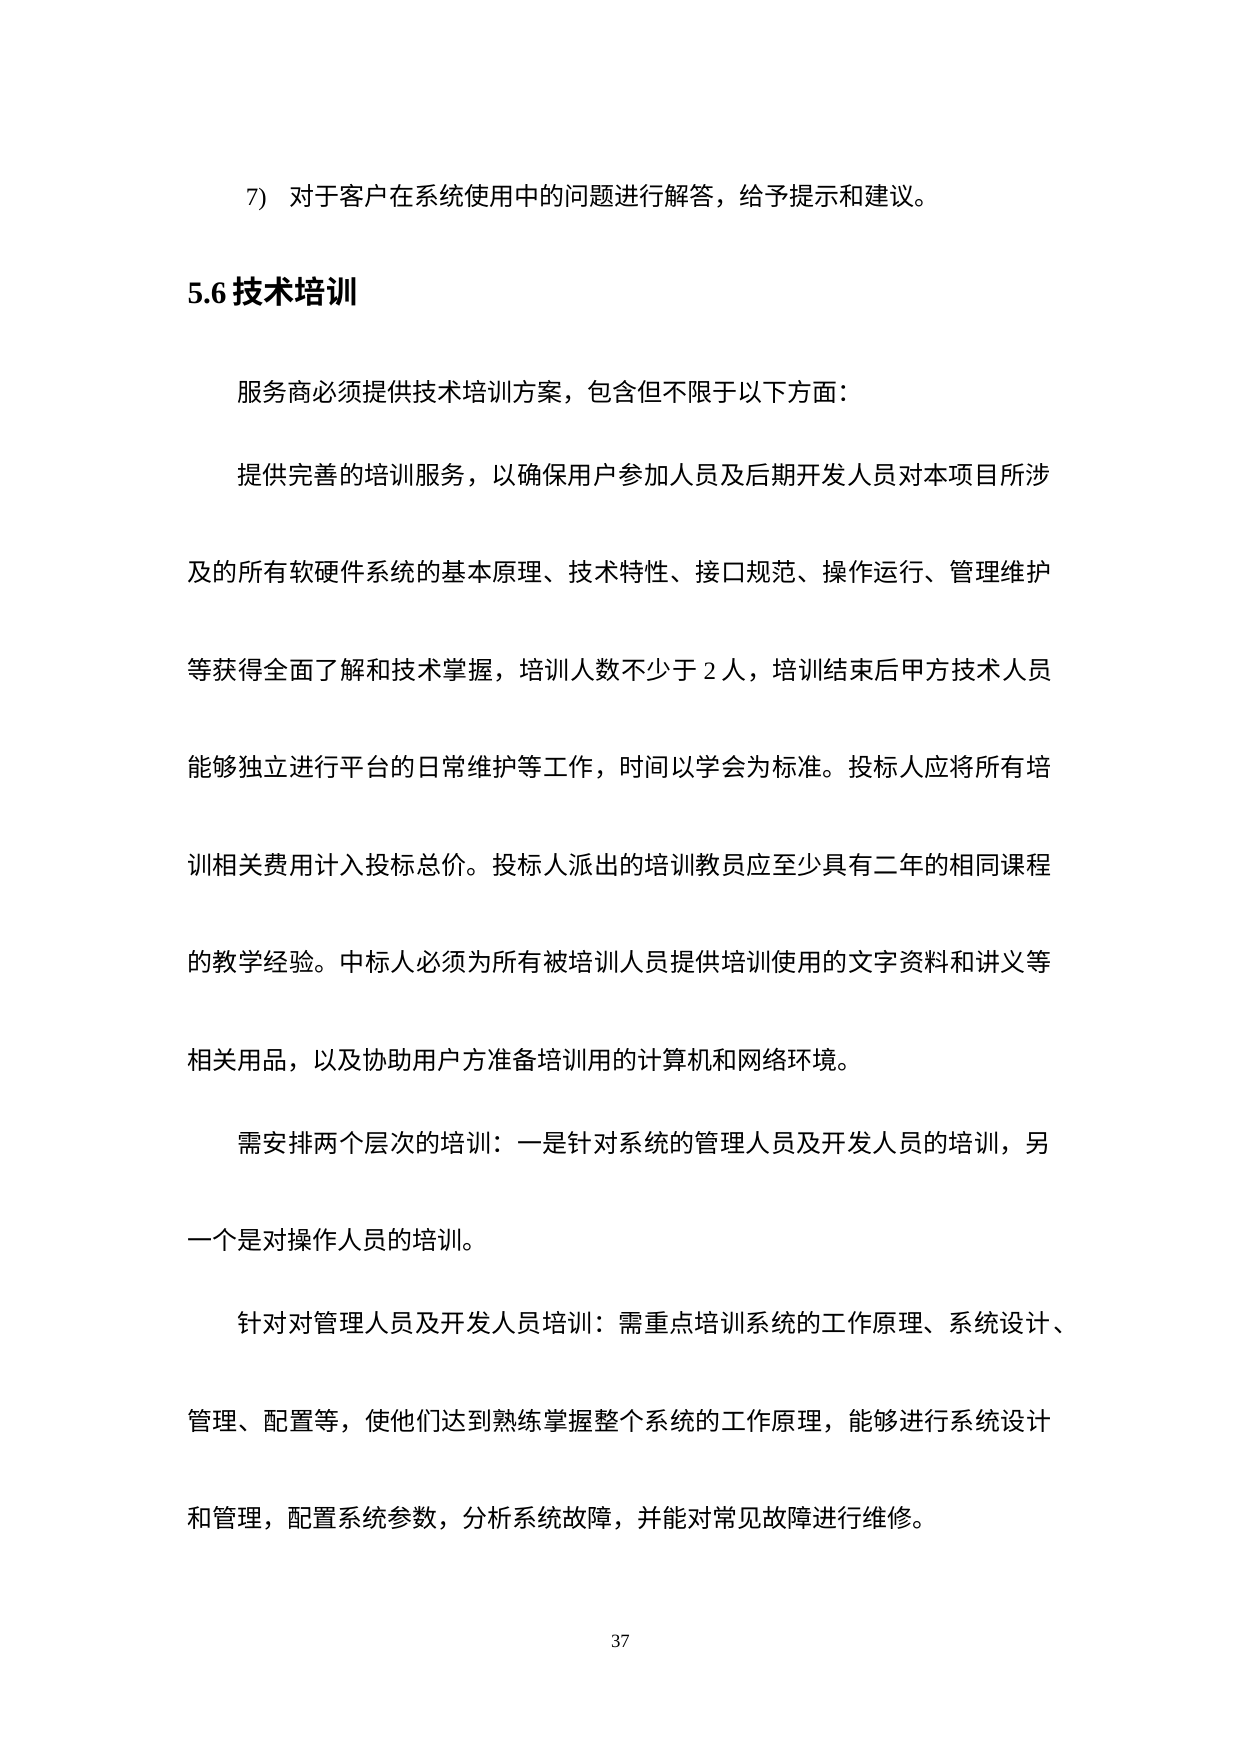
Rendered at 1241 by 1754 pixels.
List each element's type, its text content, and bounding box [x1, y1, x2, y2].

text 针对对管理人员及开发人员培训：需重点培训系统的工作原理、系统设计、管理、配置等，使他们达到熟练掌握整个系统的工作原理，能够进行系统设计和管理，配置系统参数，分析系统故障，并能对常见故障进行维修。 [187, 1289, 1053, 1549]
text 提供完善的培训服务，以确保用户参加人员及后期开发人员对本项目所涉及的所有软硬件系统的基本原理、技术特性、接口规范、操作运行、管理维护等获得全面了解和技术掌握，培训人数不少于2人，培训结束后甲方技术人员能够独立进行平台的日常维护等工作，时间以学会为标准。投标人应将所有培训相关费用计入投标总价。投标人派出的培训教员应至少具有二年的相同课程的教学经验。中标人必须为所有被培训人员提供培训使用的文字资料和讲义等相关用品，以及协助用户方准备培训用的计算机和网络环境。 [187, 441, 1053, 1091]
list 对于客户在系统使用中的问题进行解答，给予提示和建议。 [246, 162, 1053, 227]
text 需安排两个层次的培训：一是针对系统的管理人员及开发人员的培训，另一个是对操作人员的培训。 [187, 1109, 1053, 1271]
subtitle 技术培训 [187, 258, 1053, 323]
text 服务商必须提供技术培训方案，包含但不限于以下方面： [187, 358, 1053, 423]
